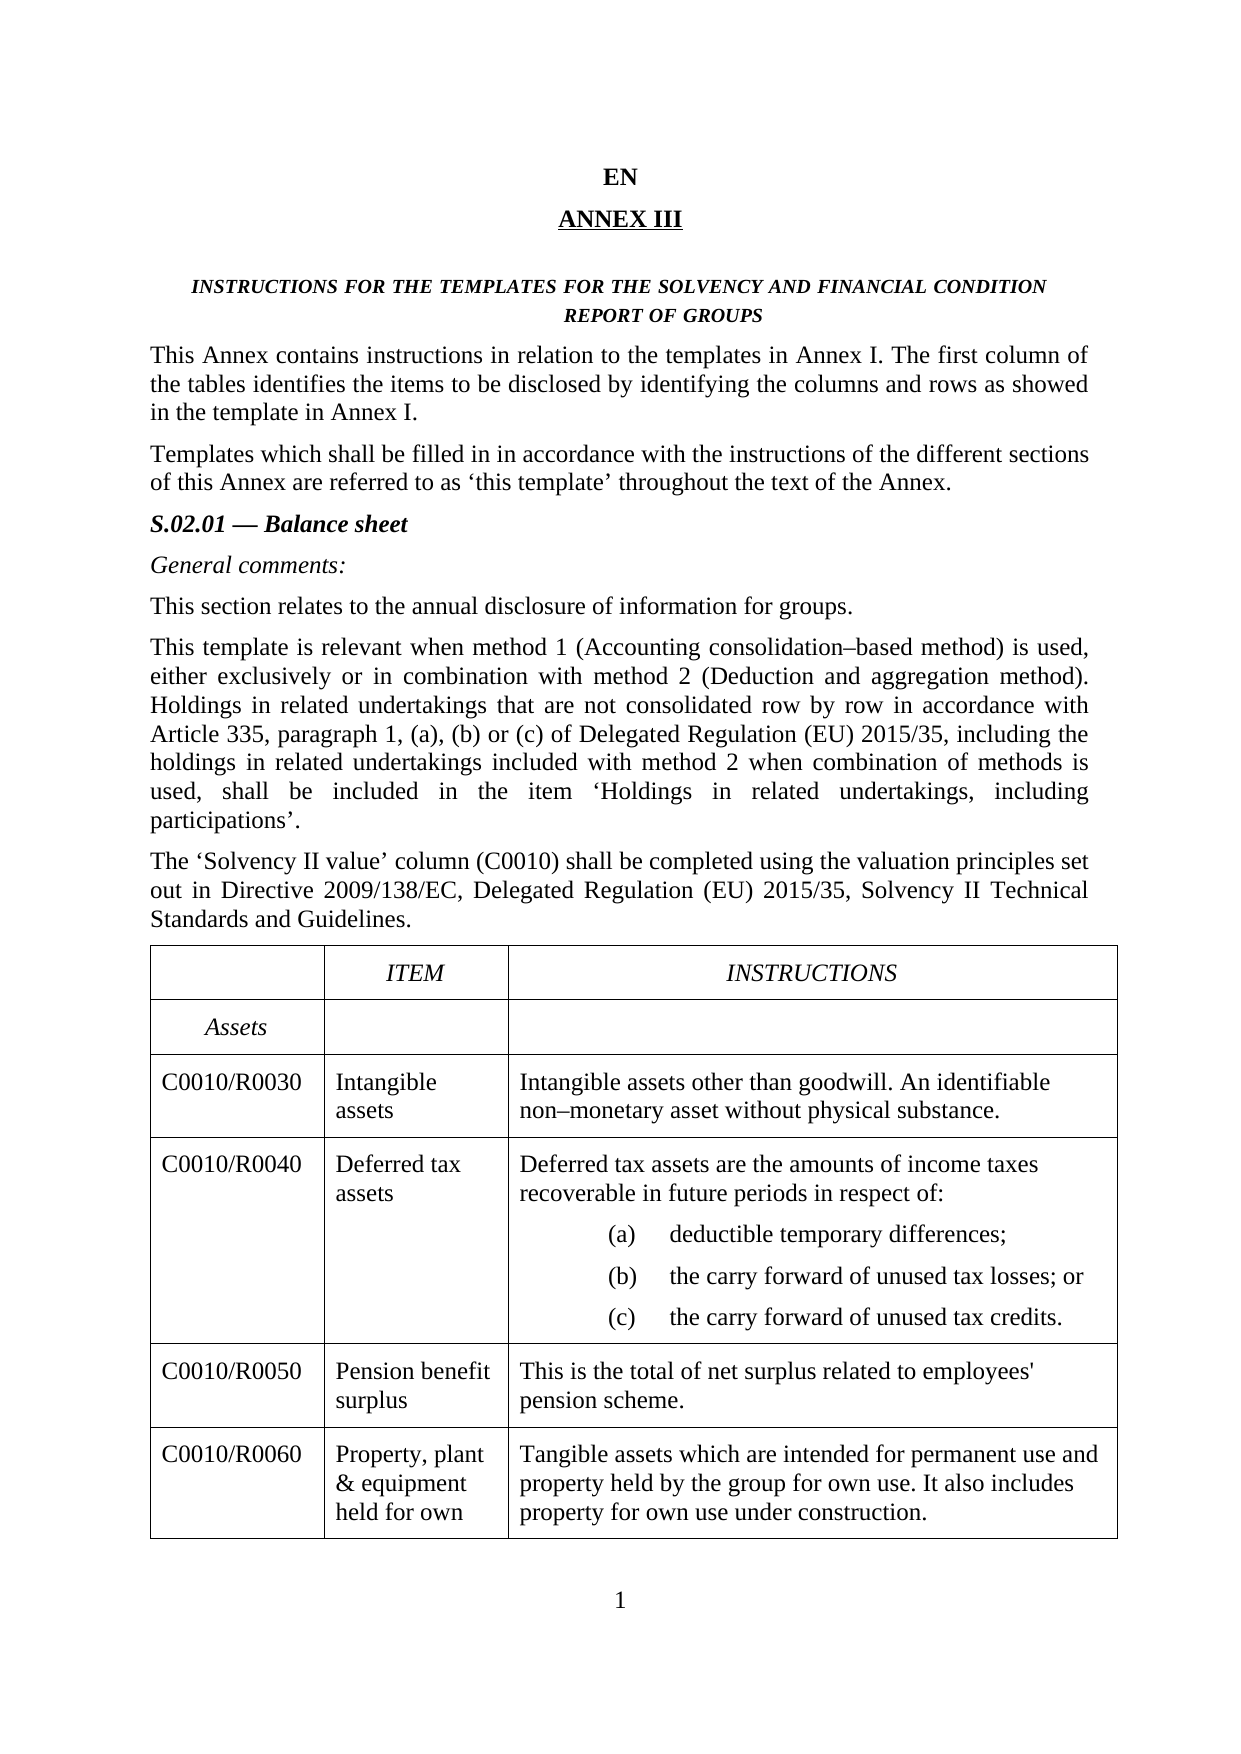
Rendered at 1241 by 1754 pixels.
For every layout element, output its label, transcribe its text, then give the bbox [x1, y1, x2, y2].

table_cell Intangible assets [325, 1055, 508, 1137]
table_header INSTRUCTIONS [509, 946, 1117, 999]
table_cell C0010/R0050 [151, 1344, 324, 1426]
text ANNEX III [150, 204, 1090, 232]
table_cell Intangible assets other than goodwill. An identifiable non–monetary asset without physical substance. [509, 1055, 1117, 1137]
subtitle S.02.01 — Balance sheet [150, 509, 1090, 537]
text Templates which shall be filled in in accordance with the instructions of the different sections of this Annex are referred to as ‘this template’ throughout the text of the Annex. [150, 439, 1090, 496]
table_cell [325, 1000, 508, 1053]
table_cell C0010/R0060 [151, 1428, 324, 1538]
text The ‘Solvency II value’ column (C0010) shall be completed using the valuation principles set out in Directive 2009/138/EC, Delegated Regulation (EU) 2015/35, Solvency II Technical Standards and Guidelines. [150, 846, 1090, 932]
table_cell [325, 1428, 508, 1538]
table_cell Deferred tax assets [325, 1138, 508, 1343]
table_header ITEM [325, 946, 508, 999]
text This Annex contains instructions in relation to the templates in Annex I. The first column of the tables identifies the items to be disclosed by identifying the columns and rows as showed in the template in Annex I. [150, 340, 1090, 426]
text General comments: [150, 550, 1090, 579]
text This section relates to the annual disclosure of information for groups. [150, 591, 1090, 620]
subtitle instructions for the templates for the solvency and financial condition report of groups [150, 270, 1090, 327]
table_cell This is the total of net surplus related to employees' pension scheme. [509, 1344, 1117, 1426]
table_cell C0010/R0040 [151, 1138, 324, 1343]
table_cell Deferred tax assets are the amounts of income taxes recoverable in future periods in respect of: (a) deductible temporary differences; (b) the carry forward of unused tax losses; or (c) the carry forward of unused tax credits. [509, 1138, 1117, 1343]
text EN [150, 162, 1090, 191]
table_header [151, 946, 324, 999]
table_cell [509, 1428, 1117, 1538]
table_cell [509, 1000, 1117, 1053]
table_cell Pension benefit surplus [325, 1344, 508, 1426]
table_cell C0010/R0030 [151, 1055, 324, 1137]
table_cell Assets [151, 1000, 324, 1053]
text This template is relevant when method 1 (Accounting consolidation–based method) is used, either exclusively or in combination with method 2 (Deduction and aggregation method). Holdings in related undertakings that are not consolidated row by row in accordance with Article 335, paragraph 1, (a), (b) or (c) of Delegated Regulation (EU) 2015/35, including the holdings in related undertakings included with method 2 when combination of methods is used, shall be included in the item ‘Holdings in related undertakings, including participations’. [150, 632, 1090, 834]
